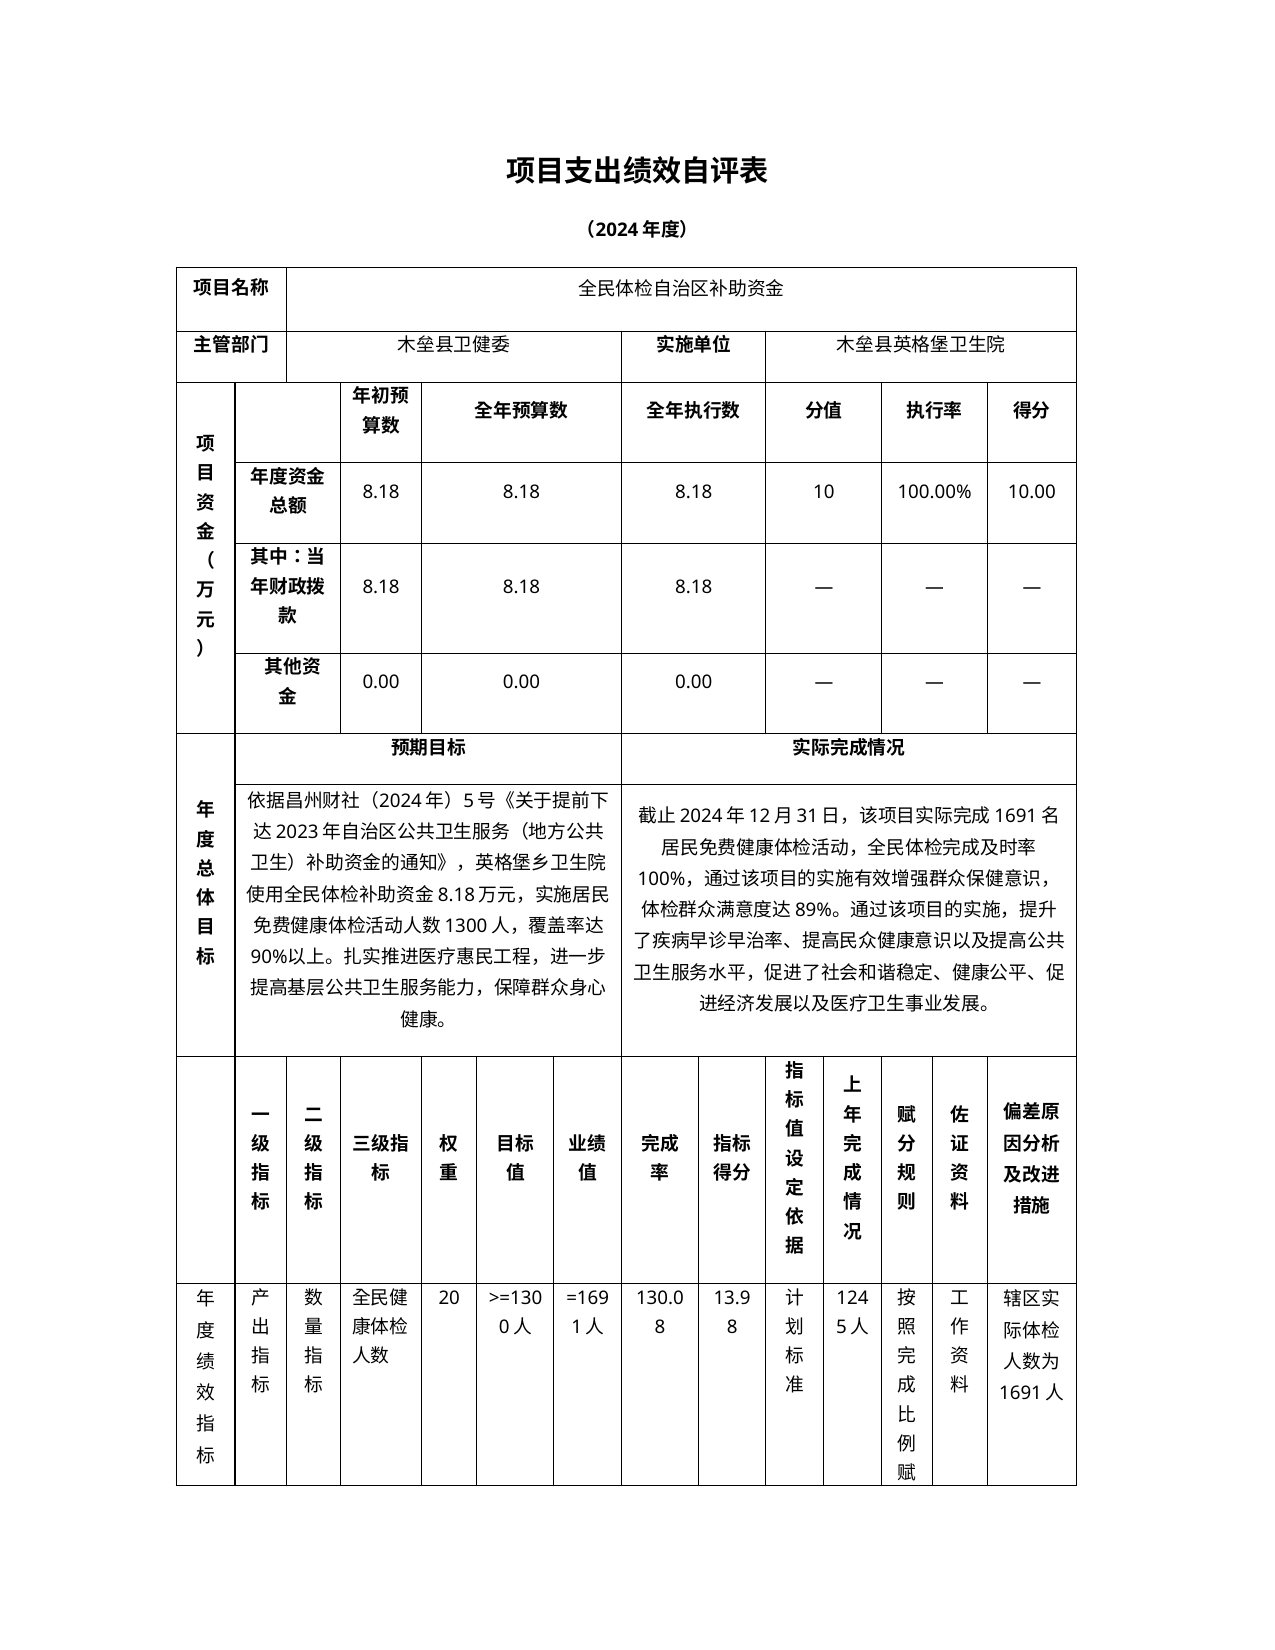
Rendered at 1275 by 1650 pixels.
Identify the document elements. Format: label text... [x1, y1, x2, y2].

table_cell 目标值 [477, 1057, 553, 1283]
table_cell 指标得分 [699, 1057, 765, 1283]
table_cell 辖区实际体检人数为1691人 [988, 1284, 1076, 1485]
table_cell 8.18 [422, 544, 621, 653]
table_cell 实际完成情况 [622, 734, 1076, 784]
table_cell 100.00% [882, 463, 987, 543]
table_cell 年度绩效指标完成情况 [177, 1284, 234, 1485]
table_cell 数量指标 [287, 1284, 340, 1485]
table_cell 计划标准 [766, 1284, 823, 1485]
table_cell 佐证资料 [933, 1057, 987, 1283]
table_cell 主管部门 [177, 332, 286, 382]
table_header 全民体检自治区补助资金 [287, 268, 1076, 331]
table_cell 20 [422, 1284, 476, 1485]
table_cell 8.18 [422, 463, 621, 543]
table_cell 0.00 [341, 654, 421, 733]
table_cell 执行率 [882, 383, 987, 462]
table_cell 木垒县英格堡卫生院 [766, 332, 1076, 382]
table_cell 三级指标 [341, 1057, 421, 1283]
table_cell 得分 [988, 383, 1076, 462]
table_cell — [882, 544, 987, 653]
table_cell 二级指标 [287, 1057, 340, 1283]
table_header 项目名称 [177, 268, 286, 331]
table_cell 指标值设定依据 [766, 1057, 823, 1283]
table_cell 8.18 [622, 463, 765, 543]
table_cell 业绩值 [554, 1057, 621, 1283]
table_cell 全年执行数 [622, 383, 765, 462]
table_cell 项目资金 （万元） [177, 383, 234, 733]
text 项目支出绩效自评表 [187, 150, 1087, 190]
table_cell 赋分规则 [882, 1057, 932, 1283]
table_cell 130.08 [622, 1284, 698, 1485]
table_cell 年初预算数 [341, 383, 421, 462]
table_cell 8.18 [622, 544, 765, 653]
table_cell — [988, 654, 1076, 733]
table_cell 偏差原因分析及改进措施 [988, 1057, 1076, 1283]
table_cell 木垒县卫健委 [287, 332, 621, 382]
table_cell 0.00 [422, 654, 621, 733]
table_cell 10.00 [988, 463, 1076, 543]
table_cell 8.18 [341, 544, 421, 653]
table_cell 产出指标 [236, 1284, 286, 1485]
table_cell 按照完成比例赋分 [882, 1284, 932, 1485]
table_cell 1245人 [824, 1284, 881, 1485]
table_cell 一级指标 [236, 1057, 286, 1283]
table_cell 实施单位 [622, 332, 765, 382]
table_cell 截止2024年12月31日，该项目实际完成1691名居民免费健康体检活动，全民体检完成及时率100%，通过该项目的实施有效增强群众保健意识，体检群众满意度达89%。通过该项目的实施，提升了疾病早诊早治率、提高民众健康意识以及提高公共卫生服务水平，促进了社会和谐稳定、健康公平、促进经济发展以及医疗卫生事业发展。 [622, 785, 1076, 1056]
table_cell 13.98 [699, 1284, 765, 1485]
table_cell [236, 383, 340, 462]
table_cell 全年预算数 [422, 383, 621, 462]
table_cell 预期目标 [236, 734, 621, 784]
table_cell — [766, 544, 881, 653]
table_cell — [766, 654, 881, 733]
table_cell 上年完成情况 [824, 1057, 881, 1283]
table_cell 分值 [766, 383, 881, 462]
table_cell — [882, 654, 987, 733]
table_cell 全民健康体检人数 [341, 1284, 421, 1485]
table_cell 年度总体目标 [177, 734, 234, 1056]
table_cell 完成率 [622, 1057, 698, 1283]
table_cell — [988, 544, 1076, 653]
table_cell 0.00 [622, 654, 765, 733]
table_cell 年度资金总额 [236, 463, 340, 543]
table_cell 其中：当年财政拨款 [236, 544, 340, 653]
table_cell 10 [766, 463, 881, 543]
text （2024年度） [187, 216, 1087, 242]
table_cell 权重 [422, 1057, 476, 1283]
table_cell >=1300人 [477, 1284, 553, 1485]
table_cell 依据昌州财社（2024年）5号《关于提前下达2023年自治区公共卫生服务（地方公共卫生）补助资金的通知》，英格堡乡卫生院使用全民体检补助资金8.18万元，实施居民免费健康体检活动人数1300人，覆盖率达90%以上。扎实推进医疗惠民工程，进一步提高基层公共卫生服务能力，保障群众身心健康。 [236, 785, 621, 1056]
table_cell 工作资料 [933, 1284, 987, 1485]
table_cell 其他资金 [236, 654, 340, 733]
table_cell 8.18 [341, 463, 421, 543]
table_cell [177, 1057, 234, 1283]
table_cell =1691人 [554, 1284, 621, 1485]
